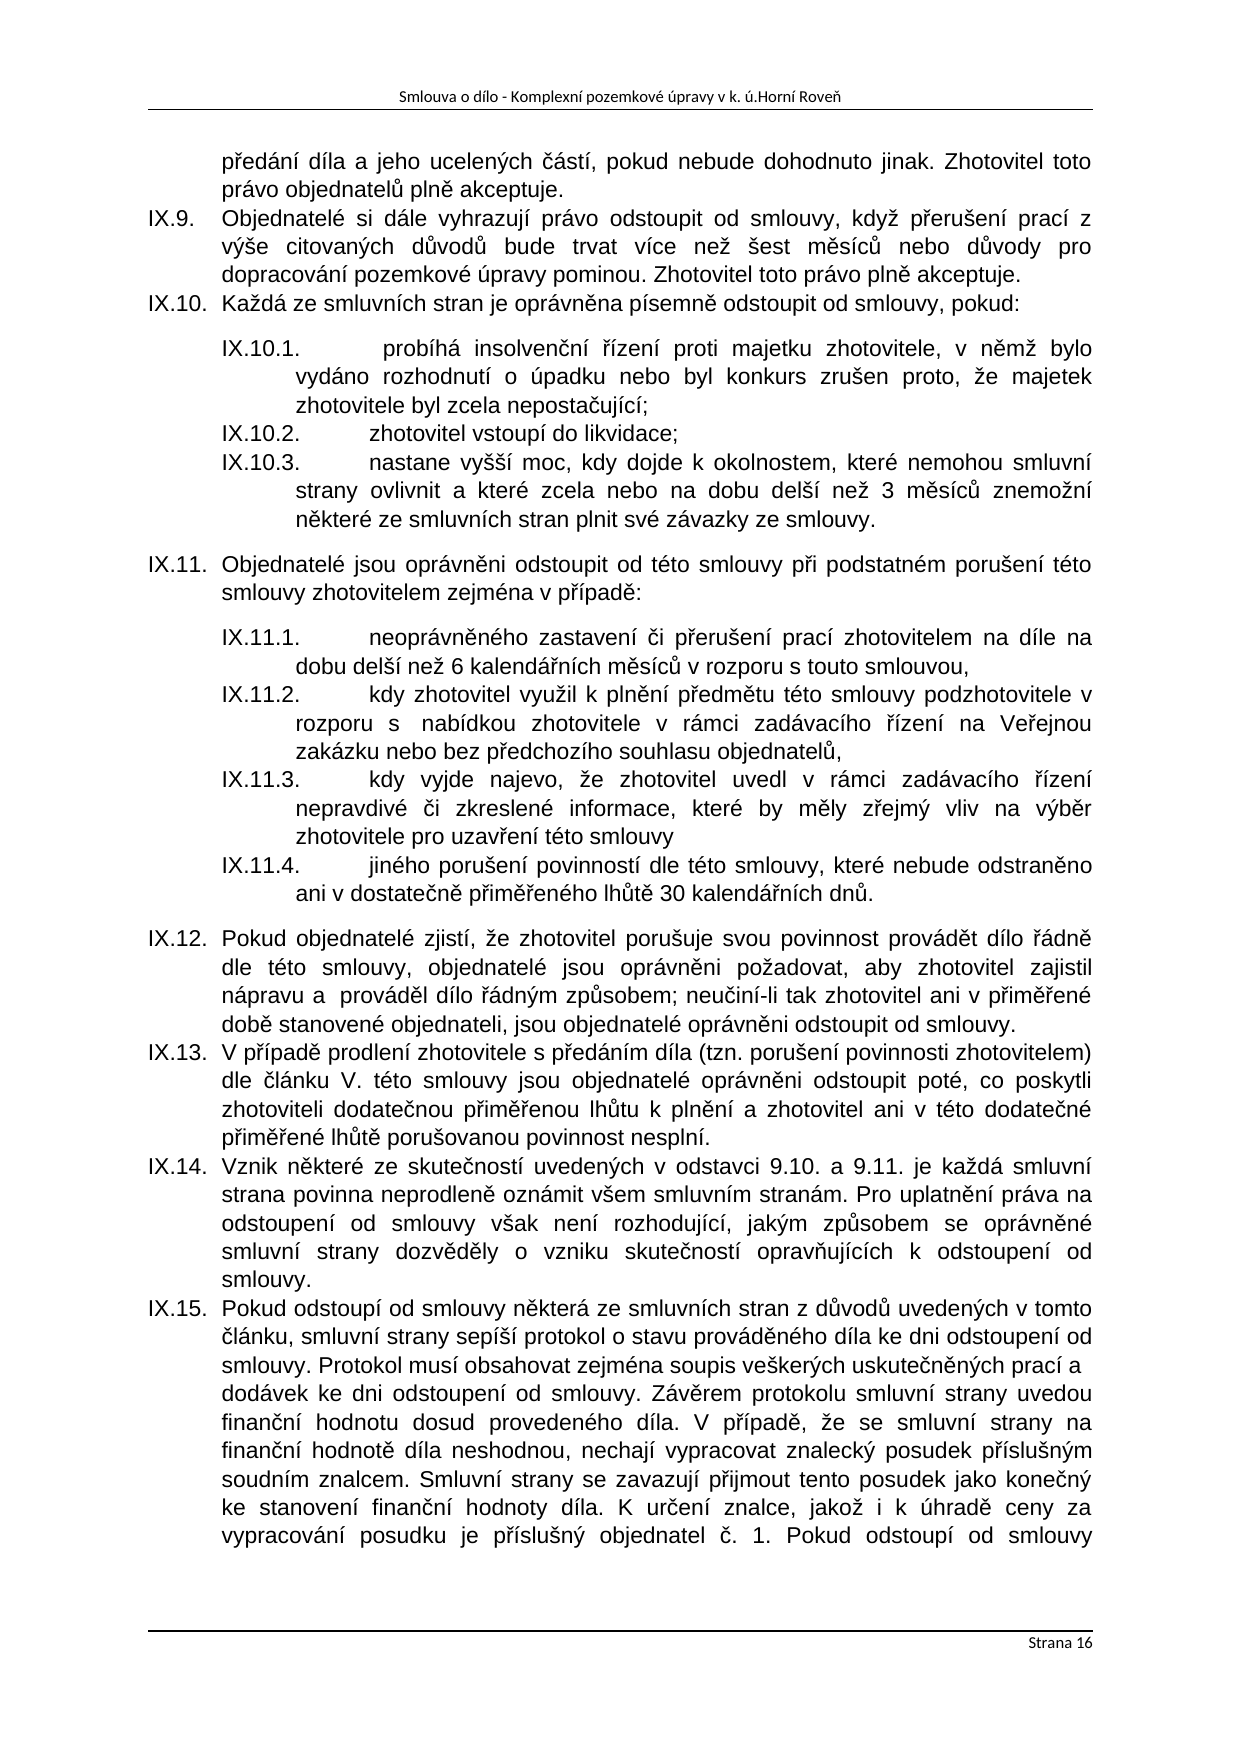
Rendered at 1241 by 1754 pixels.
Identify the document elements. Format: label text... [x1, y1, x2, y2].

list Objednatelé si dále vyhrazují právo odstoupit od smlouvy, když přerušení prací z výše citovaných důvodů bude trvat více než šest měsíců nebo důvody pro dopracování pozemkové úpravy pominou. Zhotovitel toto právo plně akceptuje. [148, 204, 1093, 288]
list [148, 148, 1093, 202]
list Objednatelé jsou oprávněni odstoupit od této smlouvy při podstatném porušení této smlouvy zhotovitelem zejména v případě: [148, 551, 1093, 605]
list Vznik některé ze skutečností uvedených v odstavci 9.10. a 9.11. je každá smluvní strana povinna neprodleně oznámit všem smluvním stranám. Pro uplatnění práva na odstoupení od smlouvy však není rozhodující, jakým způsobem se oprávněné smluvní strany dozvěděly o vzniku skutečností opravňujících k odstoupení od smlouvy. [148, 1153, 1093, 1293]
text zhotovitel vstoupí do likvidace; [221, 420, 1093, 447]
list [148, 1295, 1093, 1549]
text nastane vyšší moc, kdy dojde k okolnostem, které nemohou smluvní strany ovlivnit a které zcela nebo na dobu delší než 3 měsíců znemožní některé ze smluvních stran plnit své závazky ze smlouvy. [221, 449, 1093, 532]
list Každá ze smluvních stran je oprávněna písemně odstoupit od smlouvy, pokud: [148, 290, 1093, 316]
list Pokud objednatelé zjistí, že zhotovitel porušuje svou povinnost provádět dílo řádně dle této smlouvy, objednatelé jsou oprávněni požadovat, aby zhotovitel zajistil nápravu a prováděl dílo řádným způsobem; neučiní-li tak zhotovitel ani v přiměřené době stanovené objednateli, jsou objednatelé oprávněni odstoupit od smlouvy. [148, 925, 1093, 1037]
text jiného porušení povinností dle této smlouvy, které nebude odstraněno ani v dostatečně přiměřeného lhůtě 30 kalendářních dnů. [221, 852, 1093, 906]
list V případě prodlení zhotovitele s předáním díla (tzn. porušení povinnosti zhotovitelem) dle článku V. této smlouvy jsou objednatelé oprávněni odstoupit poté, co poskytli zhotoviteli dodatečnou přiměřenou lhůtu k plnění a zhotovitel ani v této dodatečné přiměřené lhůtě porušovanou povinnost nesplní. [148, 1039, 1093, 1151]
text neoprávněného zastavení či přerušení prací zhotovitelem na díle na dobu delší než 6 kalendářních měsíců v rozporu s touto smlouvou, [221, 624, 1093, 679]
text kdy vyjde najevo, že zhotovitel uvedl v rámci zadávacího řízení nepravdivé či zkreslené informace, které by měly zřejmý vliv na výběr zhotovitele pro uzavření této smlouvy [221, 766, 1093, 849]
text probíhá insolvenční řízení proti majetku zhotovitele, v němž bylo vydáno rozhodnutí o úpadku nebo byl konkurs zrušen proto, že majetek zhotovitele byl zcela nepostačující; [221, 335, 1093, 418]
text kdy zhotovitel využil k plnění předmětu této smlouvy podzhotovitele v rozporu s nabídkou zhotovitele v rámci zadávacího řízení na Veřejnou zakázku nebo bez předchozího souhlasu objednatelů, [221, 681, 1093, 764]
